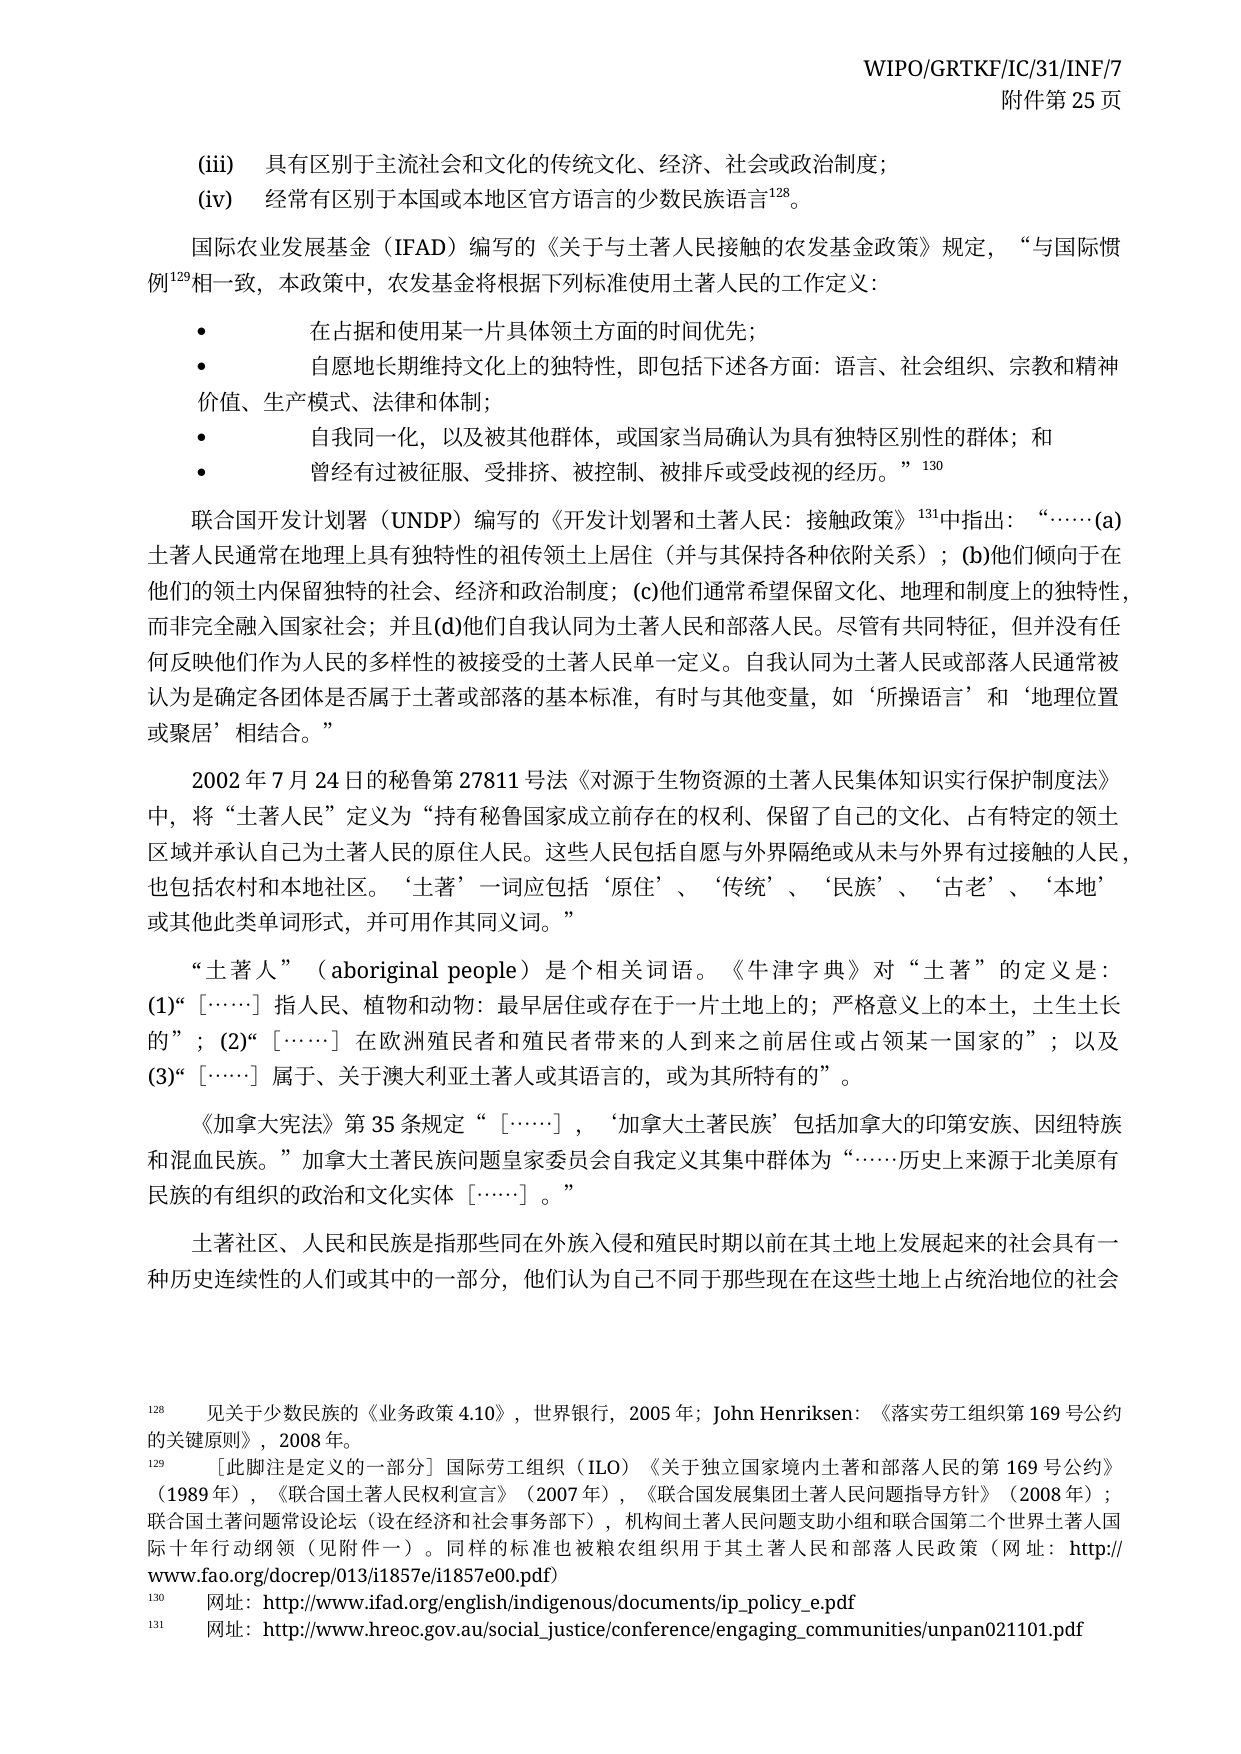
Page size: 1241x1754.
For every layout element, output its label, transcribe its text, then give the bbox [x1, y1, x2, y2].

text “土著人”（aboriginal people）是个相关词语。《牛津字典》对“土著”的定义是：(1)“［……］指人民、植物和动物：最早居住或存在于一片土地上的；严格意义上的本土，土生土长的”；(2)“［……］在欧洲殖民者和殖民者带来的人到来之前居住或占领某一国家的”；以及(3)“［……］属于、关于澳大利亚土著人或其语言的，或为其所特有的”。 [148, 949, 1122, 1091]
text 2002年7月24日的秘鲁第27811号法《对源于生物资源的土著人民集体知识实行保护制度法》中，将“土著人民”定义为“持有秘鲁国家成立前存在的权利、保留了自己的文化、占有特定的领土区域并承认自己为土著人民的原住人民。这些人民包括自愿与外界隔绝或从未与外界有过接触的人民，也包括农村和本地社区。‘土著’一词应包括‘原住’、‘传统’、‘民族’、‘古老’、‘本地’或其他此类单词形式，并可用作其同义词。” [148, 760, 1122, 937]
text 国际农业发展基金（IFAD）编写的《关于与土著人民接触的农发基金政策》规定，“与国际惯例相一致，本政策中，农发基金将根据下列标准使用土著人民的工作定义： [148, 227, 1122, 297]
text (iii) 具有区别于主流社会和文化的传统文化、经济、社会或政治制度； [198, 143, 1122, 179]
list 曾经有过被征服、受排挤、被控制、被排斥或受歧视的经历。” [198, 452, 1122, 487]
text (iv) 经常有区别于本国或本地区官方语言的少数民族语言。 [198, 179, 1122, 214]
text 《加拿大宪法》第35条规定“［……］，‘加拿大土著民族’包括加拿大的印第安族、因纽特族和混血民族。”加拿大土著民族问题皇家委员会自我定义其集中群体为“……历史上来源于北美原有民族的有组织的政治和文化实体［……］。” [148, 1104, 1122, 1210]
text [148, 1222, 1122, 1293]
list 在占据和使用某一片具体领土方面的时间优先； [198, 310, 1122, 345]
list 自我同一化，以及被其他群体，或国家当局确认为具有独特区别性的群体；和 [198, 416, 1122, 452]
text 联合国开发计划署（UNDP）编写的《开发计划署和土著人民：接触政策》中指出：“……(a)土著人民通常在地理上具有独特性的祖传领土上居住（并与其保持各种依附关系）；(b)他们倾向于在他们的领土内保留独特的社会、经济和政治制度；(c)他们通常希望保留文化、地理和制度上的独特性，而非完全融入国家社会；并且(d)他们自我认同为土著人民和部落人民。尽管有共同特征，但并没有任何反映他们作为人民的多样性的被接受的土著人民单一定义。自我认同为土著人民或部落人民通常被认为是确定各团体是否属于土著或部落的基本标准，有时与其他变量，如‘所操语言’和‘地理位置或聚居’相结合。” [148, 499, 1122, 747]
list 自愿地长期维持文化上的独特性，即包括下述各方面：语言、社会组织、宗教和精神价值、生产模式、法律和体制； [198, 345, 1122, 416]
